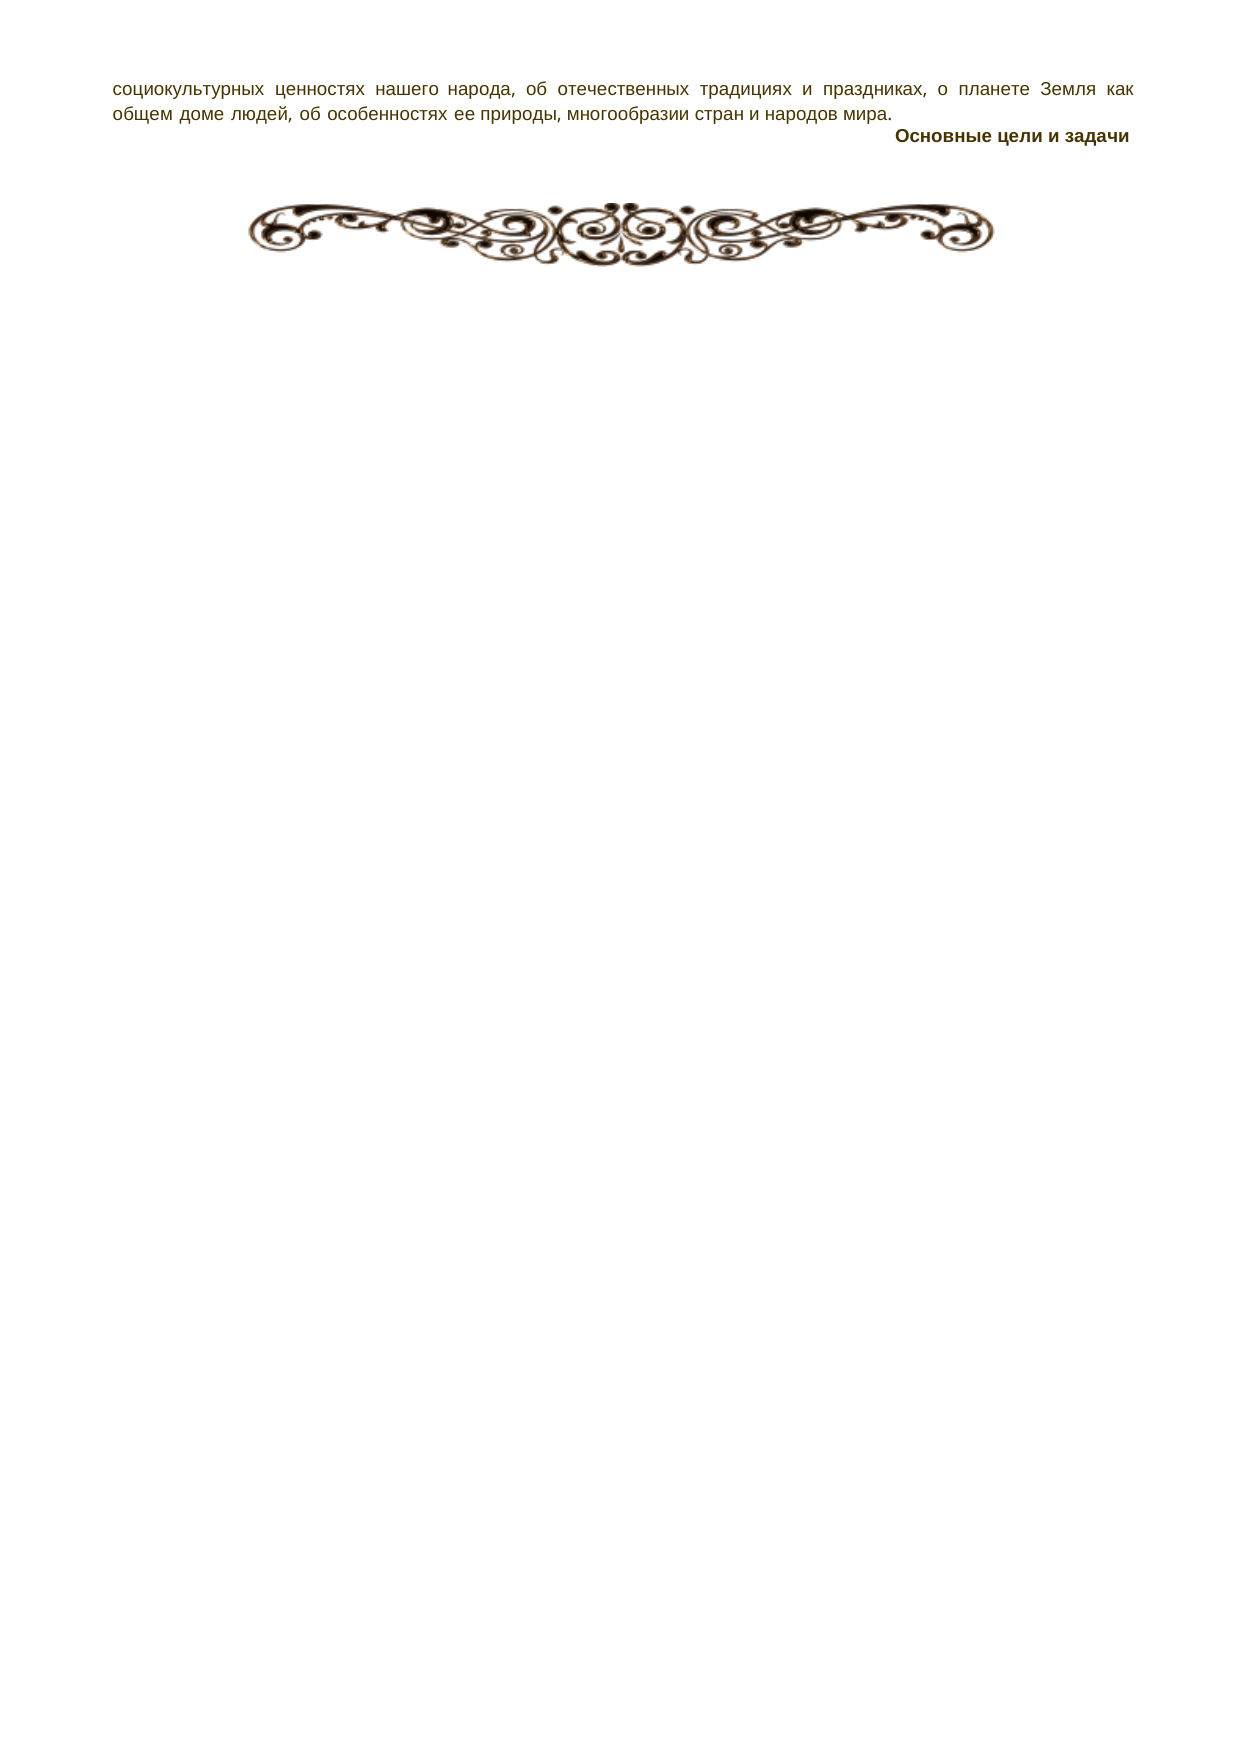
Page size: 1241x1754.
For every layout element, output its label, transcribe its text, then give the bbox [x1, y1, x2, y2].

picture [238, 203, 1001, 275]
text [112, 75, 1133, 126]
text Основные цели и задачи [895, 126, 1154, 147]
